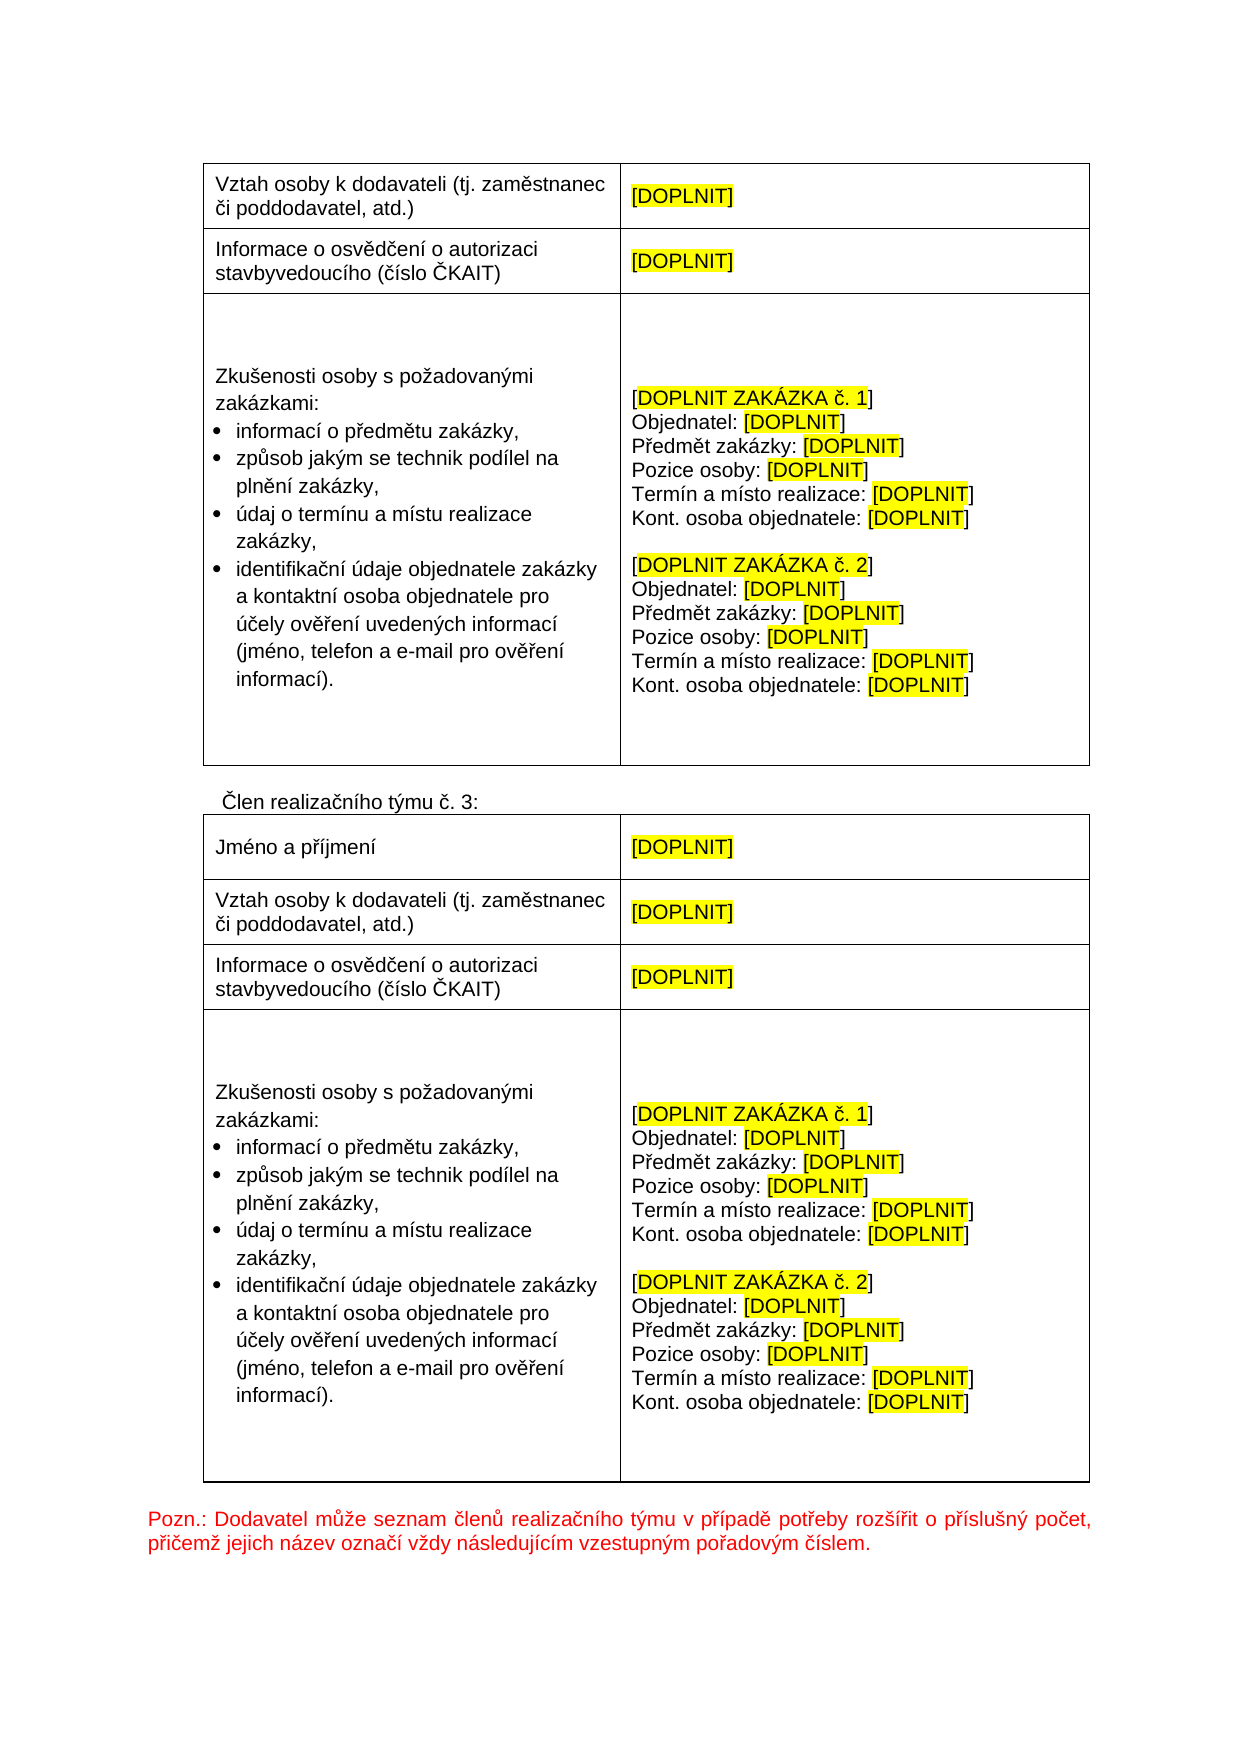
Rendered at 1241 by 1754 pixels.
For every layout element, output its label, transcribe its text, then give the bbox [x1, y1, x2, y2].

table_cell Vztah osoby k dodavateli (tj. zaměstnanec či poddodavatel, atd.) [204, 164, 620, 227]
table_cell [DOPLNIT] [621, 229, 1089, 292]
table_header Jméno a příjmení [204, 815, 620, 879]
table_cell Informace o osvědčení o autorizaci stavbyvedoucího (číslo ČKAIT) [204, 229, 620, 292]
table_cell Informace o osvědčení o autorizaci stavbyvedoucího (číslo ČKAIT) [204, 945, 620, 1009]
text Pozn.: Dodavatel může seznam členů realizačního týmu v případě potřeby rozšířit o příslušný počet, přičemž jejich název označí vždy následujícím vzestupným pořadovým číslem. [148, 1506, 1092, 1554]
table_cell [621, 294, 1089, 765]
table_cell [DOPLNIT] [621, 945, 1089, 1009]
table_cell [DOPLNIT] [621, 164, 1089, 227]
text Člen realizačního týmu č. 3: [148, 790, 1092, 814]
table_cell [DOPLNIT] [621, 880, 1089, 944]
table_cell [204, 294, 620, 765]
table_header [DOPLNIT] [621, 815, 1089, 879]
table_cell Vztah osoby k dodavateli (tj. zaměstnanec či poddodavatel, atd.) [204, 880, 620, 944]
